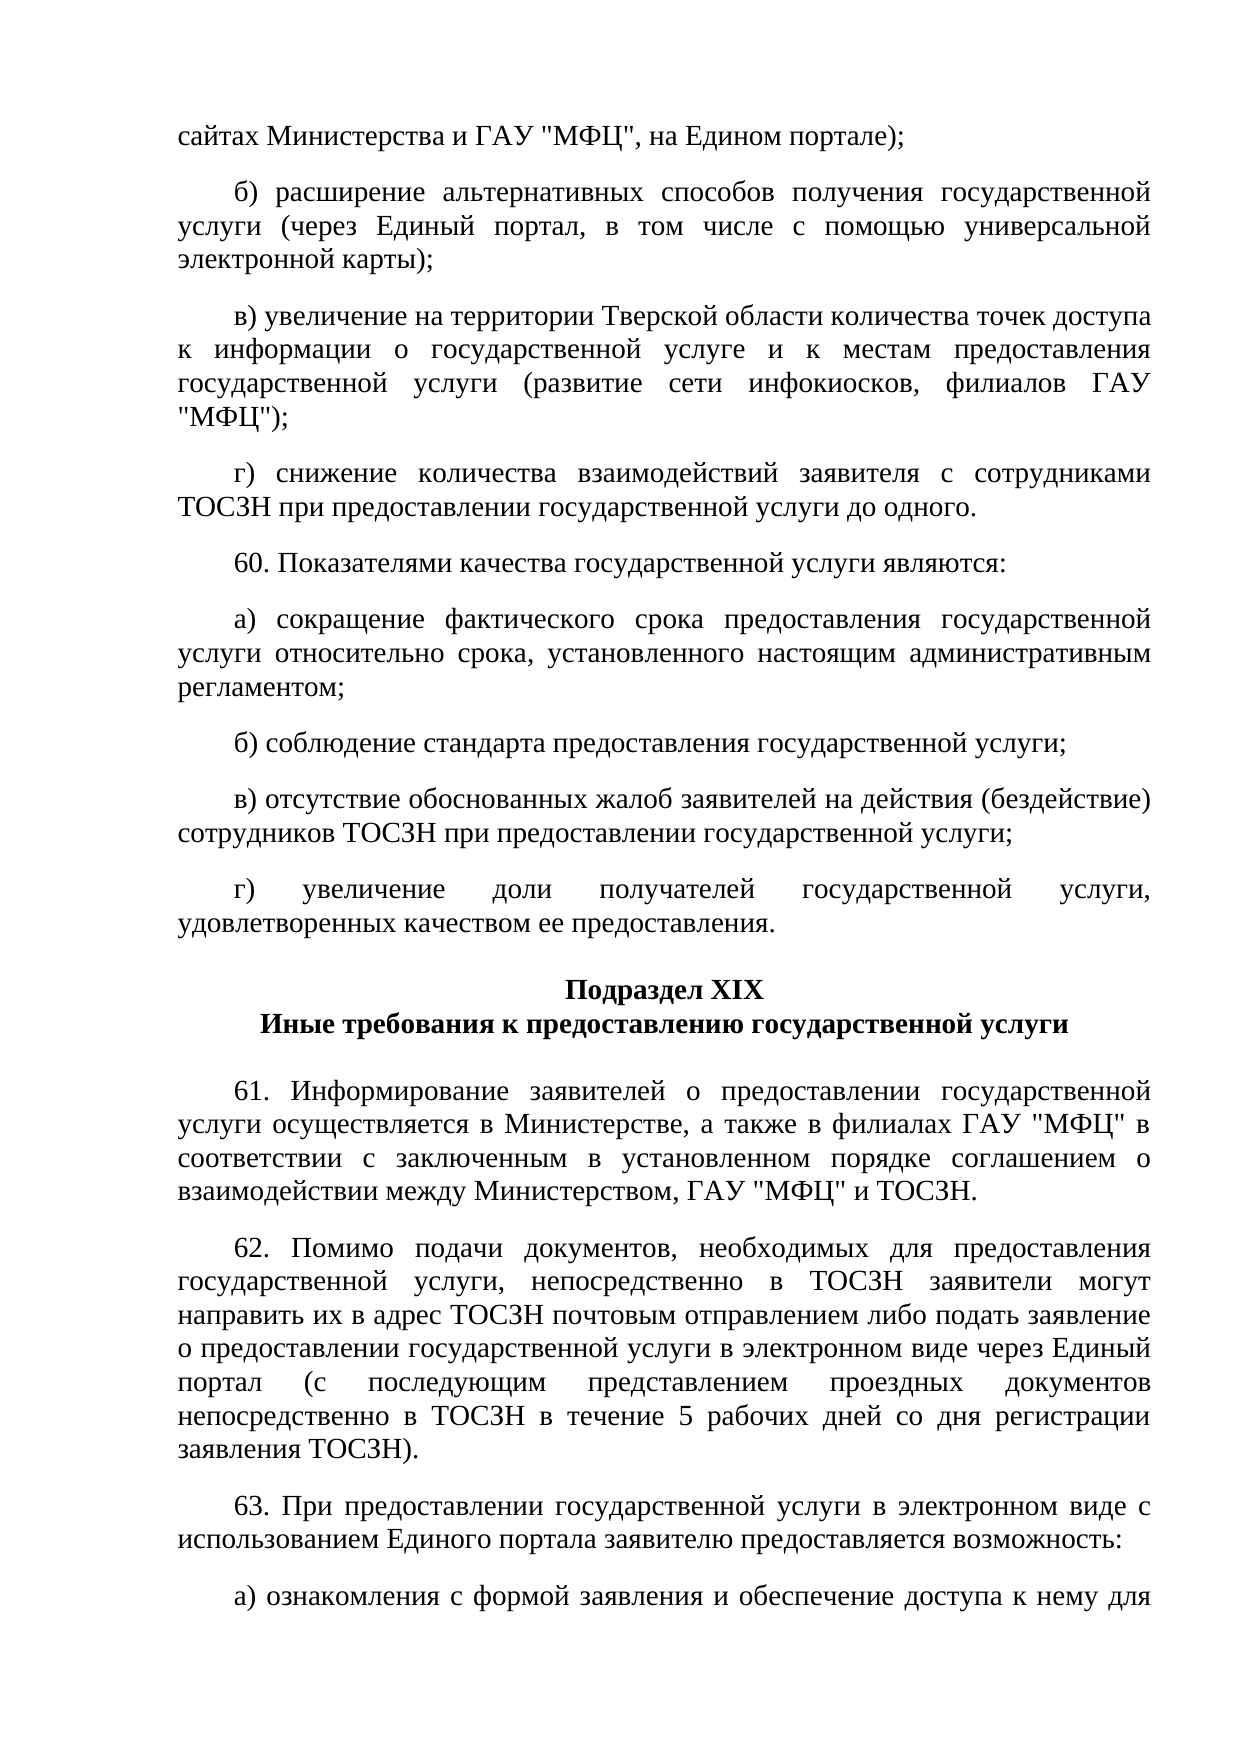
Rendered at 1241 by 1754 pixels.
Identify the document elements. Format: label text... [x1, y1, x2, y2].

text г) снижение количества взаимодействий заявителя с сотрудниками ТОСЗН при предоставлении государственной услуги до одного. [177, 455, 1152, 522]
text Иные требования к предоставлению государственной услуги [177, 1006, 1152, 1039]
text Подраздел XIX [177, 972, 1152, 1006]
text в) отсутствие обоснованных жалоб заявителей на действия (бездействие) сотрудников ТОСЗН при предоставлении государственной услуги; [177, 782, 1152, 849]
text 63. При предоставлении государственной услуги в электронном виде с использованием Единого портала заявителю предоставляется возможность: [177, 1488, 1152, 1555]
text в) увеличение на территории Тверской области количества точек доступа к информации о государственной услуге и к местам предоставления государственной услуги (развитие сети инфокиосков, филиалов ГАУ "МФЦ"); [177, 298, 1152, 432]
text 60. Показателями качества государственной услуги являются: [177, 545, 1152, 579]
text г) увеличение доли получателей государственной услуги, удовлетворенных качеством ее предоставления. [177, 872, 1152, 939]
text б) соблюдение стандарта предоставления государственной услуги; [177, 725, 1152, 759]
text а) сокращение фактического срока предоставления государственной услуги относительно срока, установленного настоящим административным регламентом; [177, 602, 1152, 702]
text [177, 1578, 1152, 1611]
text 62. Помимо подачи документов, необходимых для предоставления государственной услуги, непосредственно в ТОСЗН заявители могут направить их в адрес ТОСЗН почтовым отправлением либо подать заявление о предоставлении государственной услуги в электронном виде через Единый портал (с последующим представлением проездных документов непосредственно в ТОСЗН в течение 5 рабочих дней со дня регистрации заявления ТОСЗН). [177, 1230, 1152, 1465]
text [177, 118, 1152, 152]
text б) расширение альтернативных способов получения государственной услуги (через Единый портал, в том числе с помощью универсальной электронной карты); [177, 174, 1152, 275]
text 61. Информирование заявителей о предоставлении государственной услуги осуществляется в Министерстве, а также в филиалах ГАУ "МФЦ" в соответствии с заключенным в установленном порядке соглашением о взаимодействии между Министерством, ГАУ "МФЦ" и ТОСЗН. [177, 1073, 1152, 1207]
